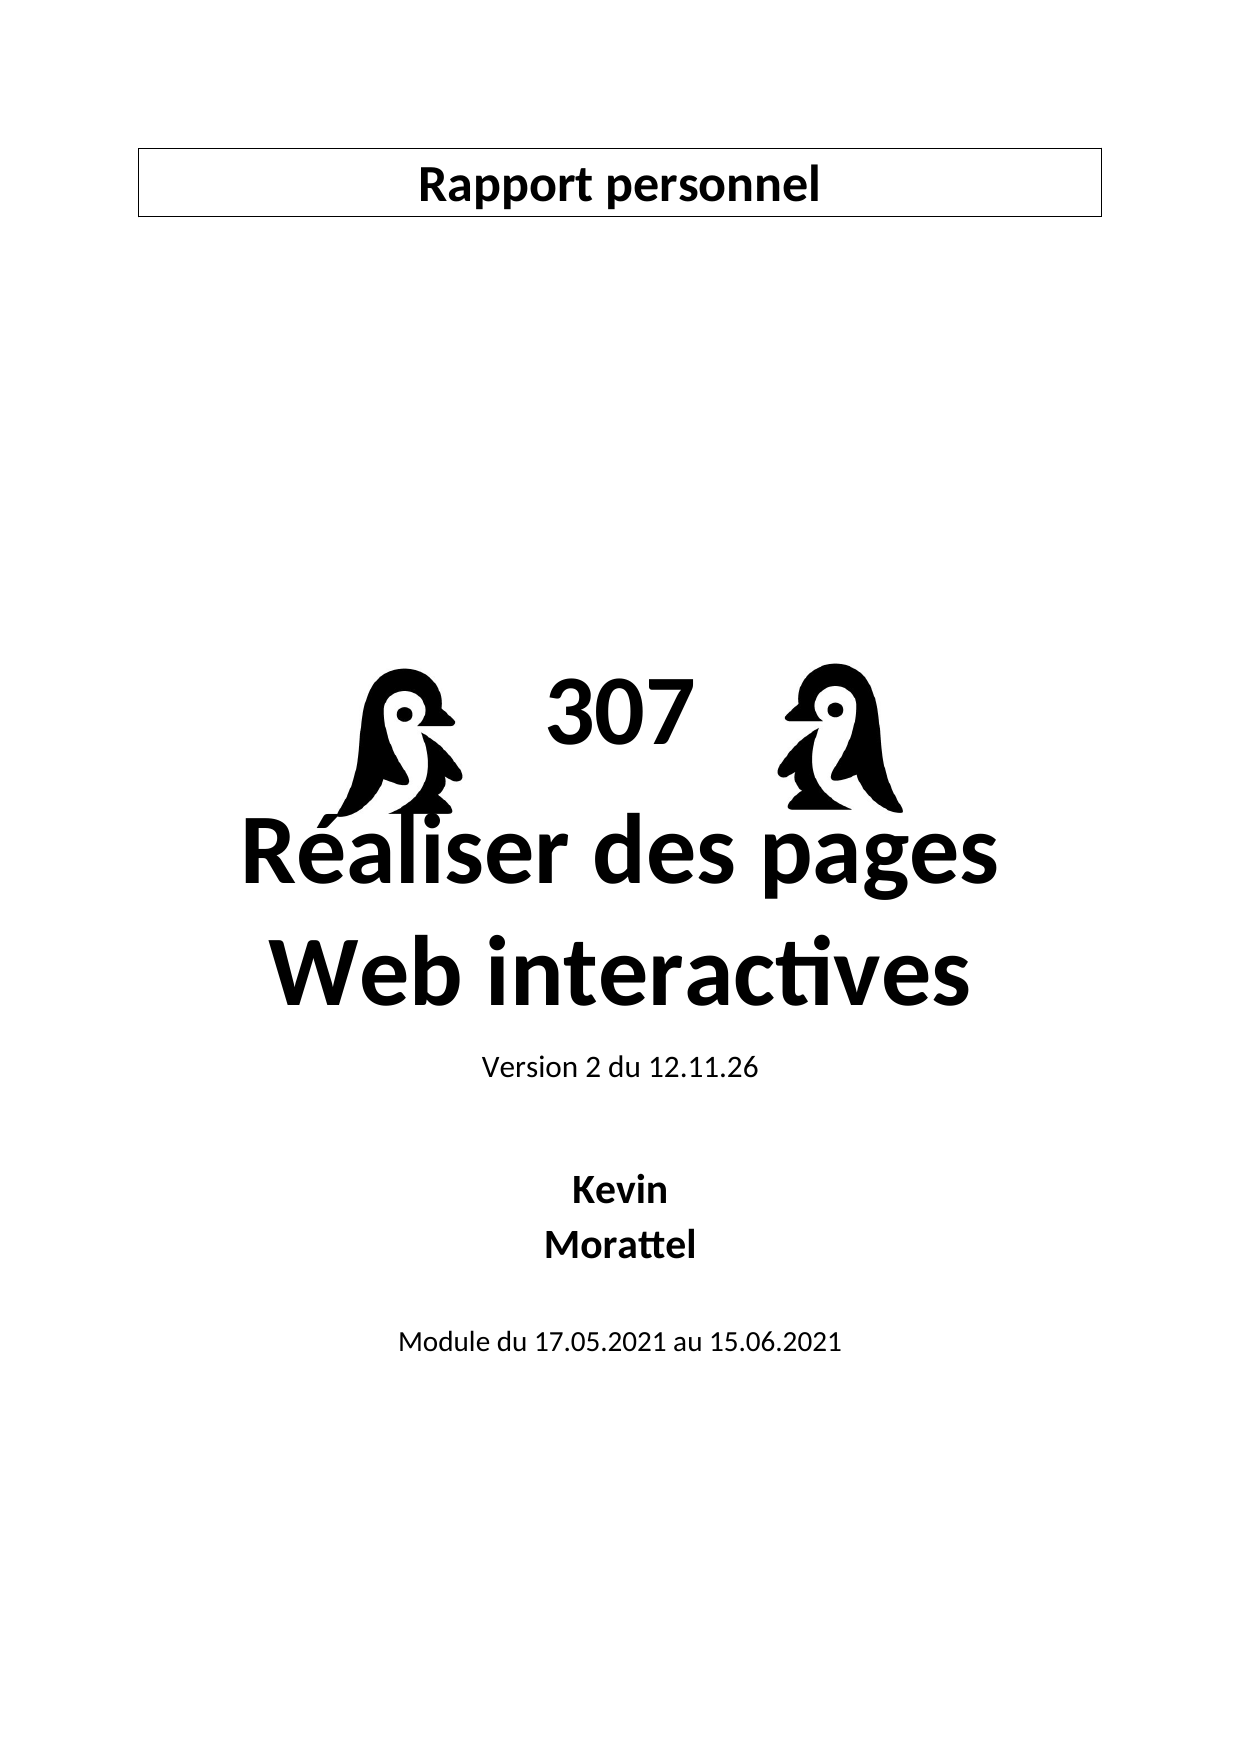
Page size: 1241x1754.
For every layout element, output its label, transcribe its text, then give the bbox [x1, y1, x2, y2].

text Kevin Morattel [502, 1163, 738, 1269]
text Réaliser des pages Web interactives [148, 786, 1093, 1030]
picture [147, 579, 1093, 901]
text Rapport personnel [139, 149, 1101, 216]
text Version 2 du 05.10.2021 [148, 1047, 1093, 1085]
text 307 [148, 647, 1093, 769]
text Module du 17.05.2021 au 15.06.2021 [148, 1323, 1093, 1358]
